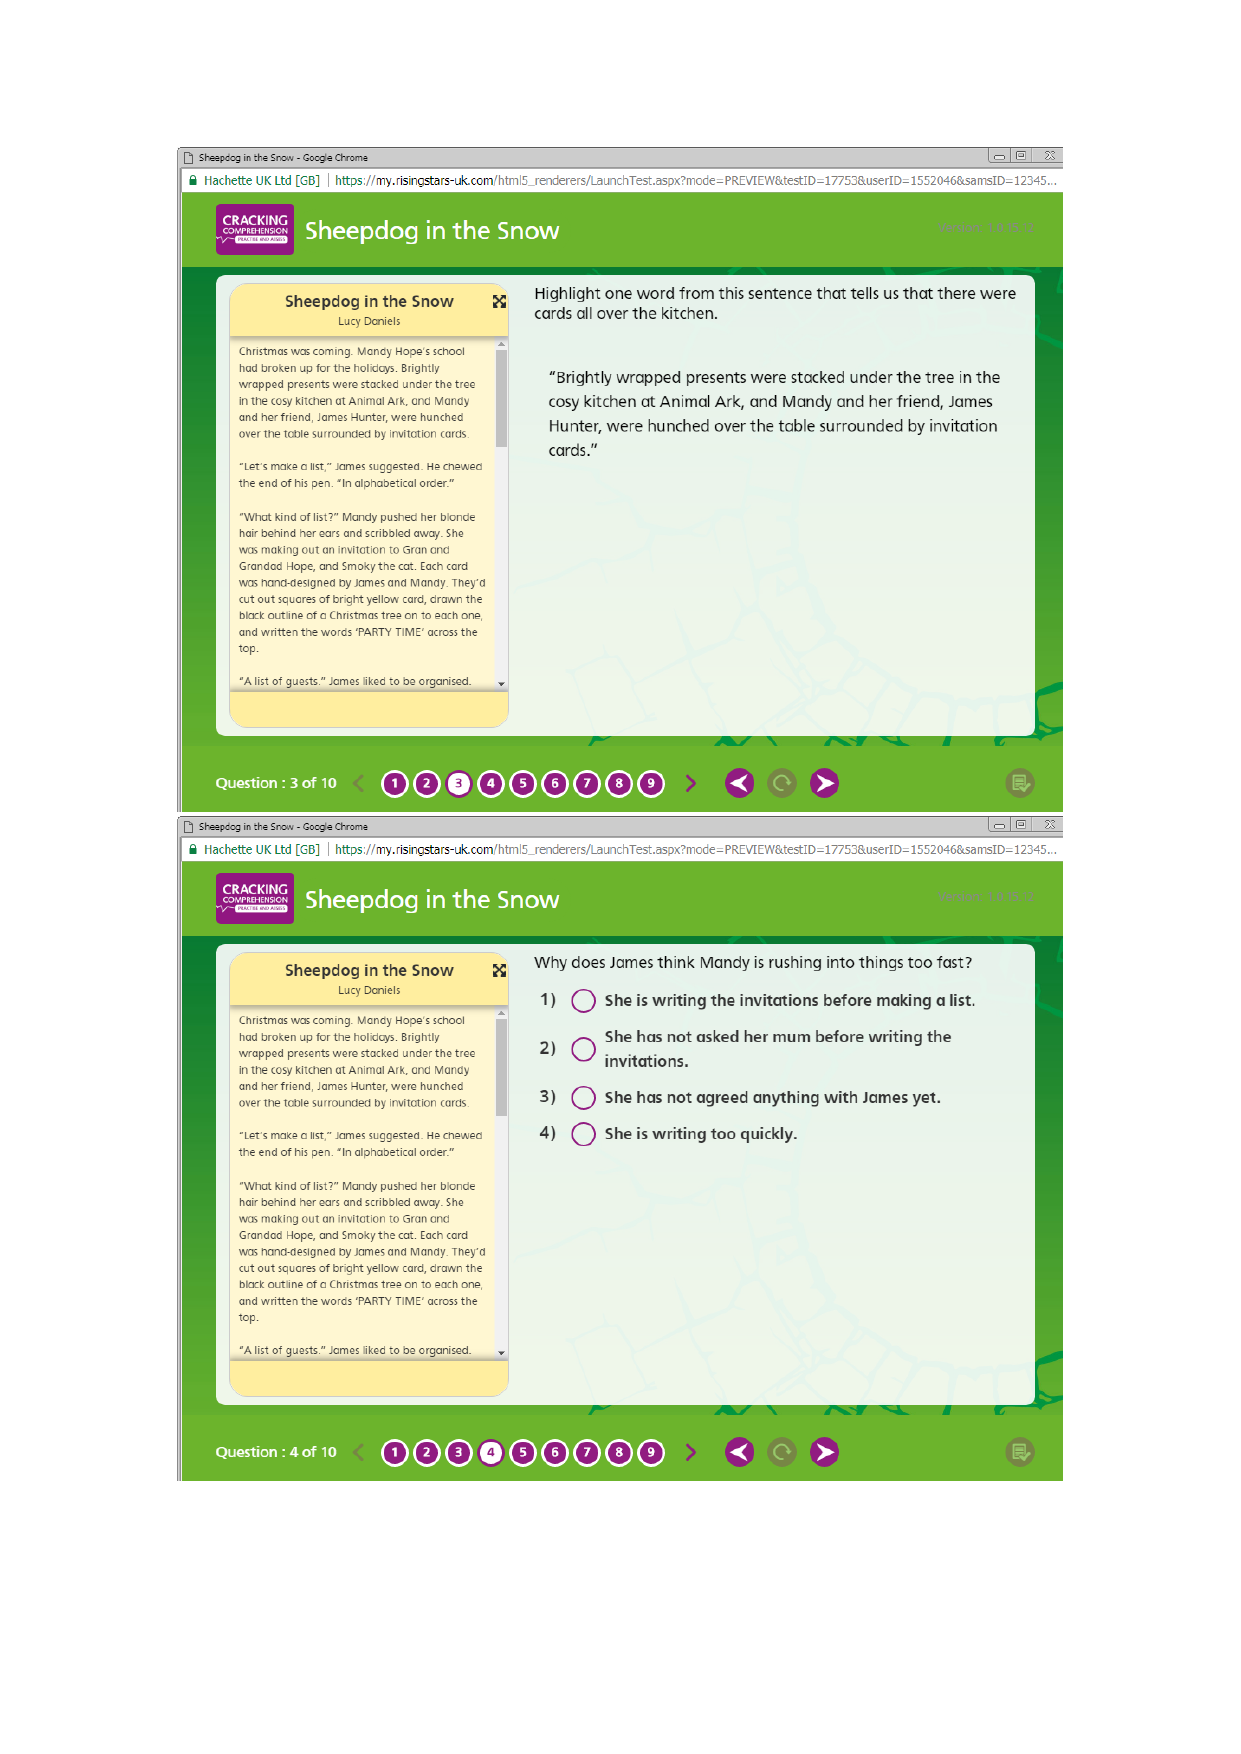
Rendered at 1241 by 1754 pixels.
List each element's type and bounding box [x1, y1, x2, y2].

picture [177, 147, 1063, 812]
picture [177, 816, 1063, 1481]
